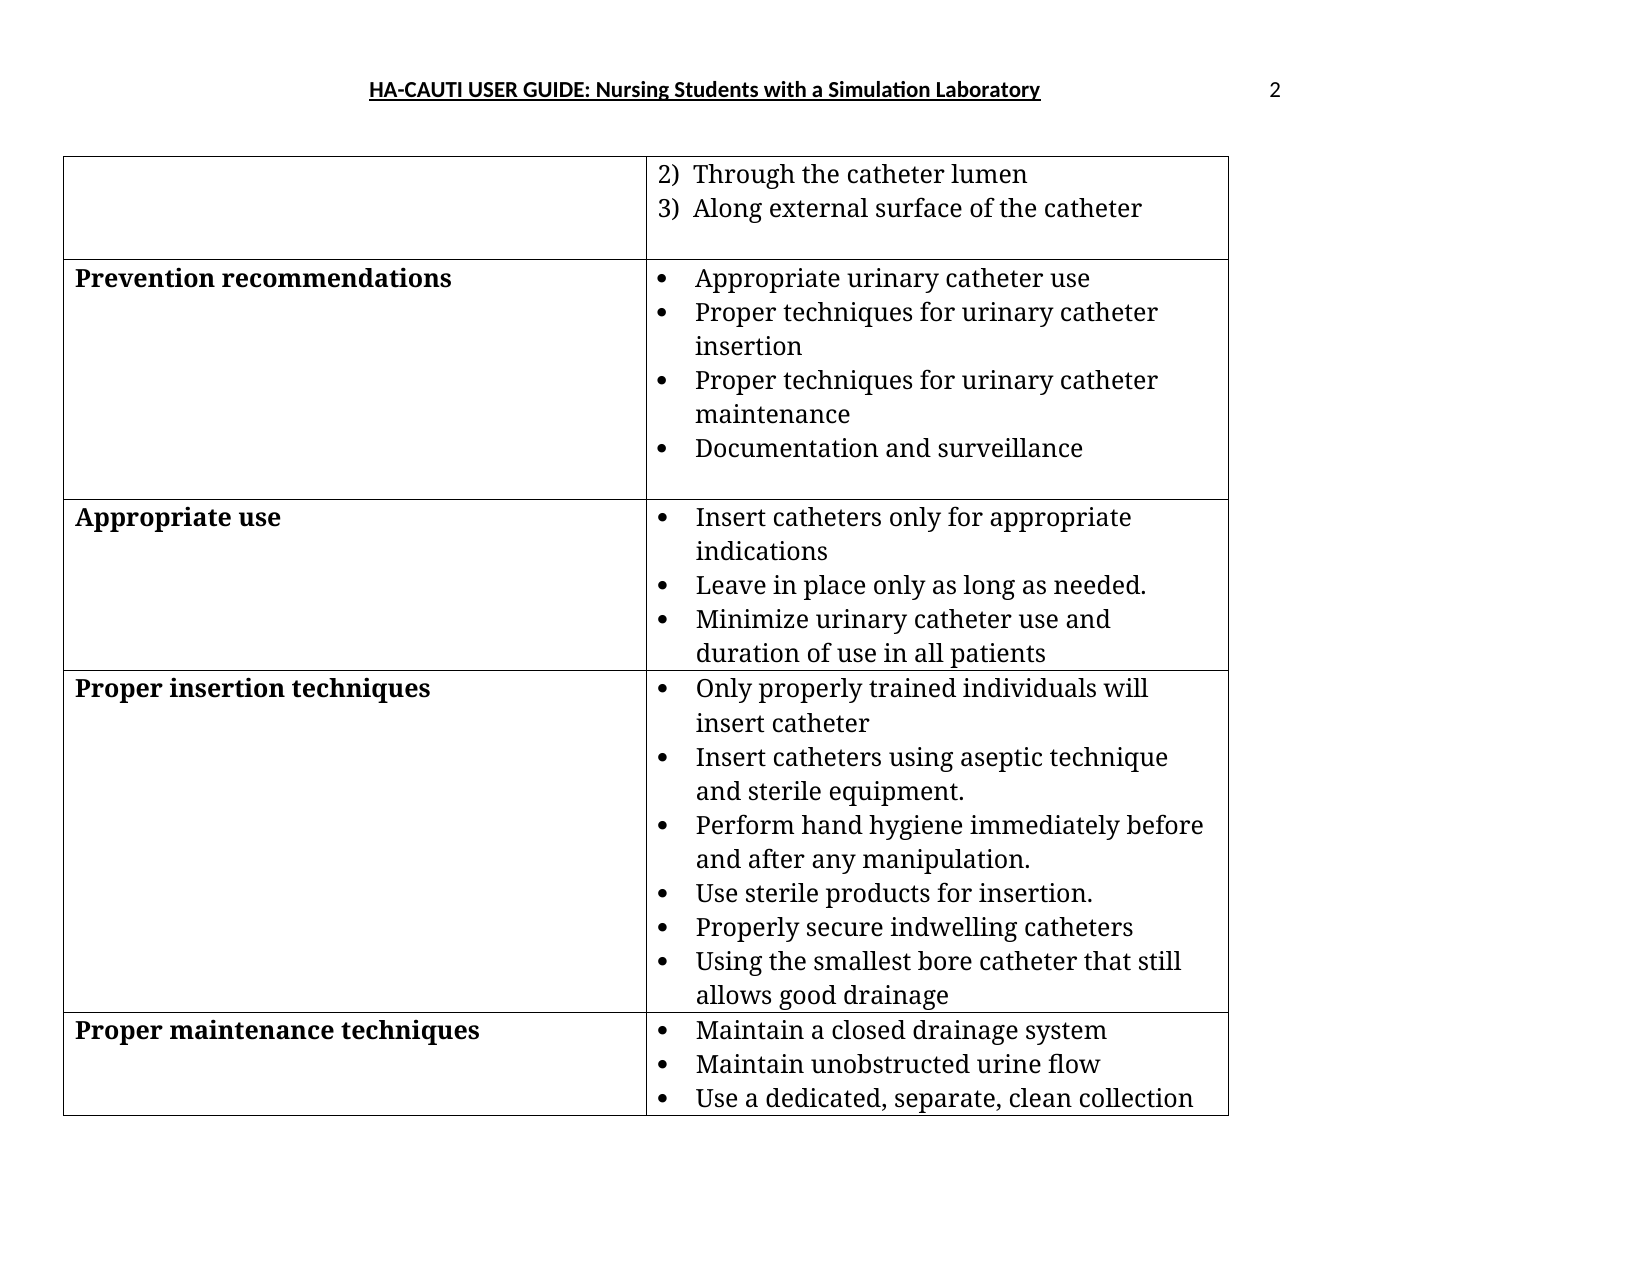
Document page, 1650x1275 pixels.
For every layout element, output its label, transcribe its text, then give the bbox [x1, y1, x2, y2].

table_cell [64, 1013, 646, 1115]
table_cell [64, 157, 646, 259]
table_cell Insert catheters only for appropriate indications Leave in place only as long as needed. Minimize urinary catheter use and duration of use in all patients [647, 500, 1228, 670]
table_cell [647, 1013, 1228, 1115]
table_cell Proper insertion techniques [64, 671, 646, 1012]
table_cell Prevention recommendations [64, 260, 646, 499]
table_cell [647, 157, 1228, 259]
table_cell Only properly trained individuals will insert catheter Insert catheters using aseptic technique and sterile equipment. Perform hand hygiene immediately before and after any manipulation. Use sterile products for insertion. Properly secure indwelling catheters Using the smallest bore catheter that still allows good drainage [647, 671, 1228, 1012]
table_cell Appropriate use [64, 500, 646, 670]
table_cell Appropriate urinary catheter use Proper techniques for urinary catheter insertion Proper techniques for urinary catheter maintenance Documentation and surveillance [647, 260, 1228, 499]
